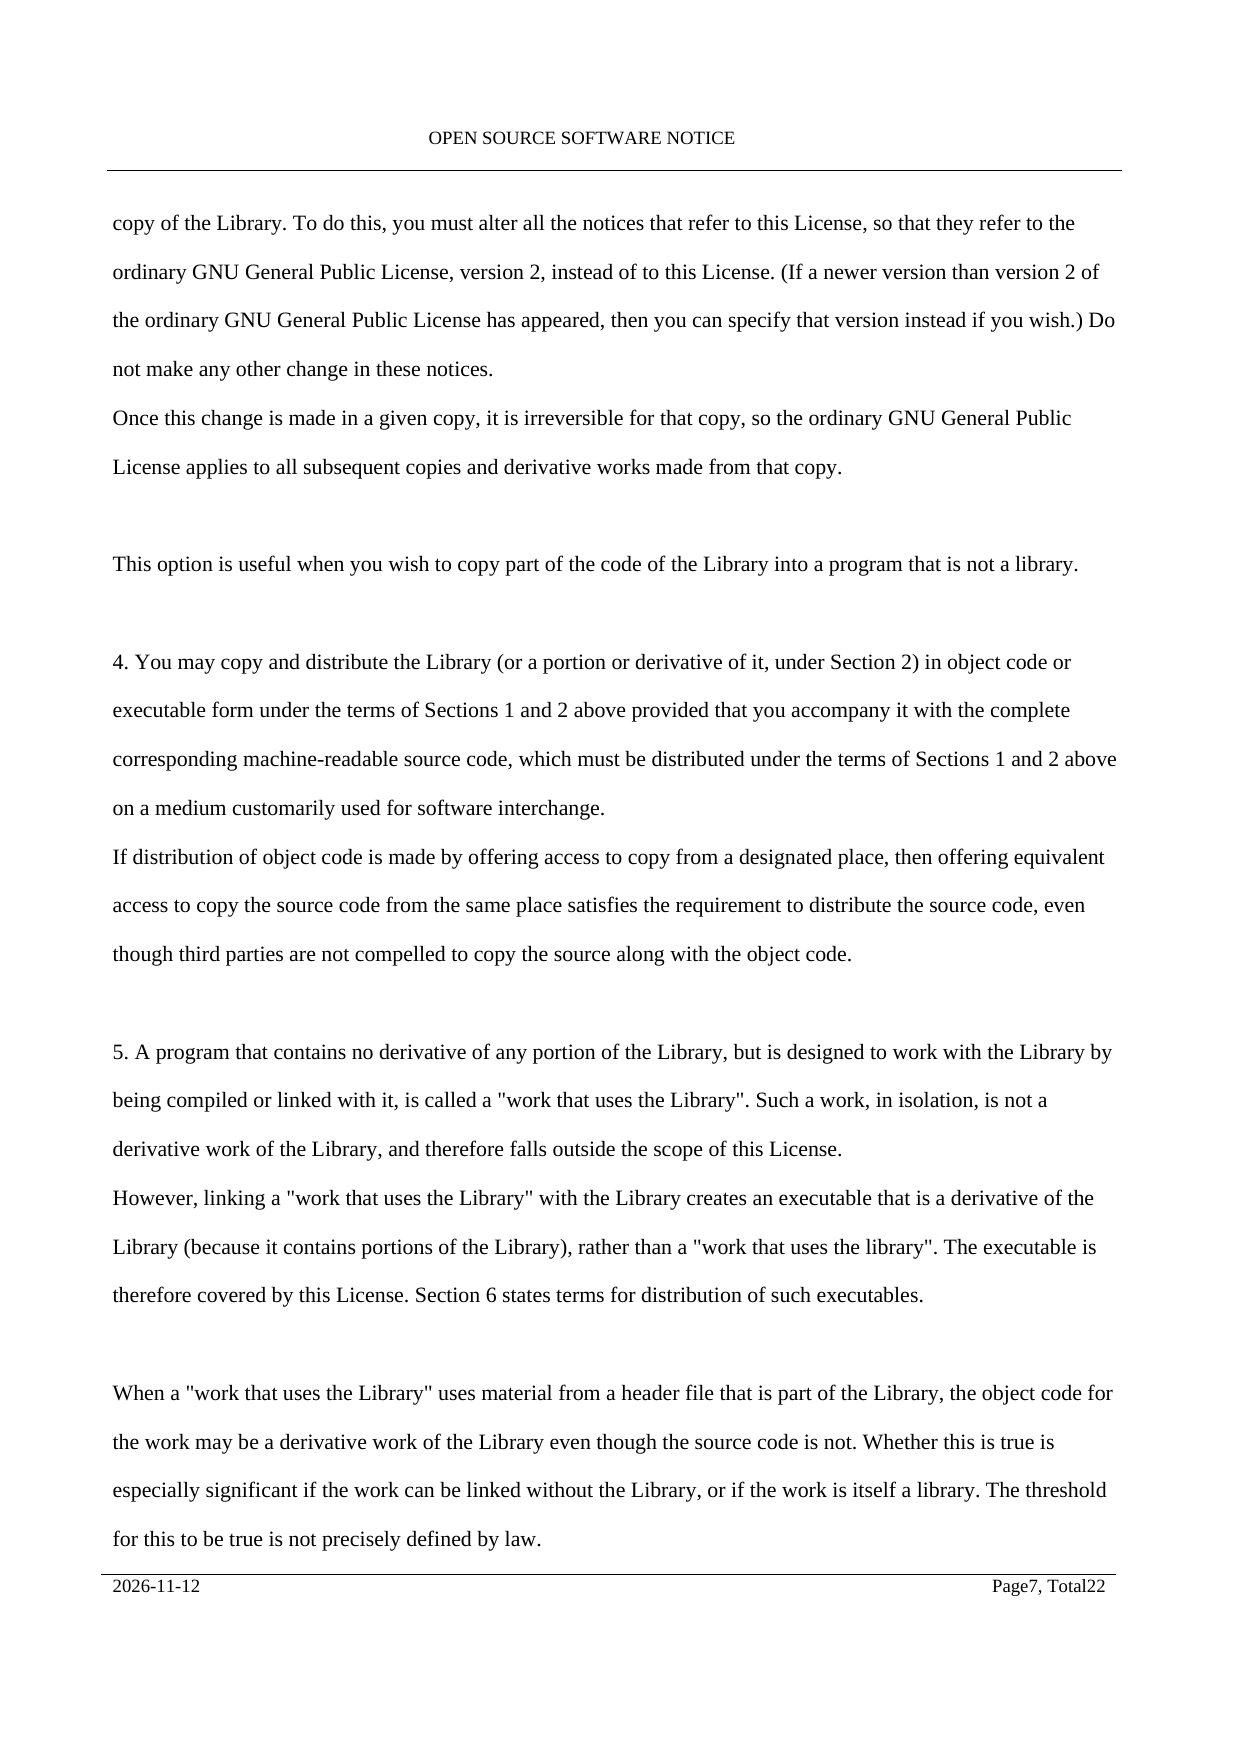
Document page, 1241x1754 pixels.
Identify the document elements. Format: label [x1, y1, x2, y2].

text [112, 206, 1128, 1555]
